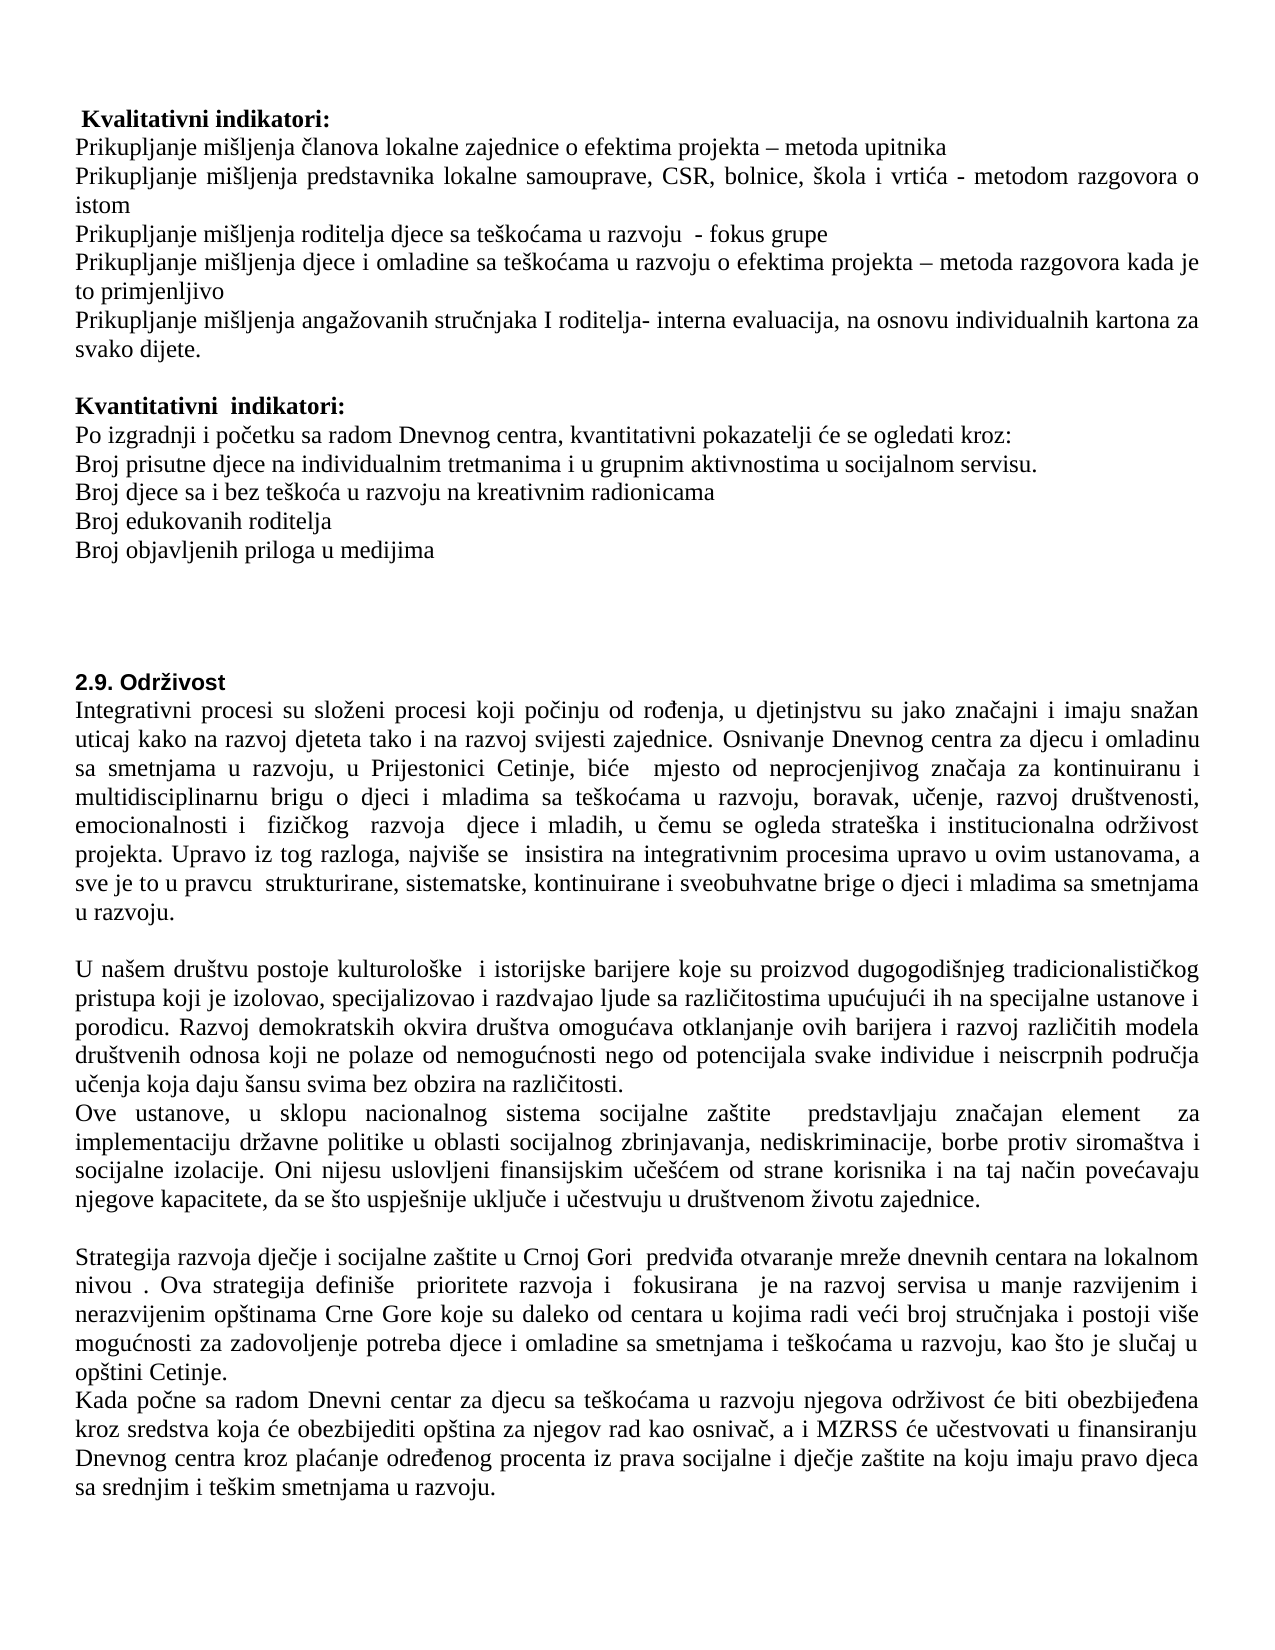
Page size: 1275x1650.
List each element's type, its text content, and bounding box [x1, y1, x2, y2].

text Kvantitativni indikatori: [75, 391, 1200, 420]
text Prikupljanje mišljenja članova lokalne zajednice o efektima projekta – metoda upitnika [75, 132, 1200, 161]
text U našem društvu postoje kulturološke i istorijske barijere koje su proizvod dugogodišnjeg tradicionalističkog pristupa koji je izolovao, specijalizovao i razdvajao ljude sa različitostima upućujući ih na specijalne ustanove i porodicu. Razvoj demokratskih okvira društva omogućava otklanjanje ovih barijera i razvoj različitih modela društvenih odnosa koji ne polaze od nemogućnosti nego od potencijala svake individue i neiscrpnih područja učenja koja daju šansu svima bez obzira na različitosti. [75, 954, 1200, 1098]
text Prikupljanje mišljenja roditelja djece sa teškoćama u razvoju - fokus grupe [75, 219, 1200, 247]
text Strategija razvoja dječje i socijalne zaštite u Crnoj Gori predviđa otvaranje mreže dnevnih centara na lokalnom nivou . Ova strategija definiše prioritete razvoja i fokusirana je na razvoj servisa u manje razvijenim i nerazvijenim opštinama Crne Gore koje su daleko od centara u kojima radi veći broj stručnjaka i postoji više mogućnosti za zadovoljenje potreba djece i omladine sa smetnjama i teškoćama u razvoju, kao što je slučaj u opštini Cetinje. [75, 1242, 1200, 1386]
text 2.9. Održivost [75, 669, 1200, 696]
text Integrativni procesi su složeni procesi koji počinju od rođenja, u djetinjstvu su jako značajni i imaju snažan uticaj kako na razvoj djeteta tako i na razvoj svijesti zajednice. Osnivanje Dnevnog centra za djecu i omladinu sa smetnjama u razvoju, u Prijestonici Cetinje, biće mjesto od neprocjenjivog značaja za kontinuiranu i multidisciplinarnu brigu o djeci i mladima sa teškoćama u razvoju, boravak, učenje, razvoj društvenosti, emocionalnosti i fizičkog razvoja djece i mladih, u čemu se ogleda strateška i institucionalna održivost projekta. Upravo iz tog razloga, najviše se insistira na integrativnim procesima upravo u ovim ustanovama, a sve je to u pravcu strukturirane, sistematske, kontinuirane i sveobuhvatne brige o djeci i mladima sa smetnjama u razvoju. [75, 696, 1200, 926]
text Broj objavljenih priloga u medijima [75, 535, 1200, 564]
text Po izgradnji i početku sa radom Dnevnog centra, kvantitativni pokazatelji će se ogledati kroz: [75, 420, 1200, 449]
text Broj edukovanih roditelja [75, 506, 1200, 535]
text Kvalitativni indikatori: [75, 104, 1200, 132]
text Prikupljanje mišljenja predstavnika lokalne samouprave, CSR, bolnice, škola i vrtića - metodom razgovora o istom [75, 161, 1200, 219]
text Ove ustanove, u sklopu nacionalnog sistema socijalne zaštite predstavljaju značajan element za implementaciju državne politike u oblasti socijalnog zbrinjavanja, nediskriminacije, borbe protiv siromaštva i socijalne izolacije. Oni nijesu uslovljeni finansijskim učešćem od strane korisnika i na taj način povećavaju njegove kapacitete, da se što uspješnije uključe i učestvuju u društvenom životu zajednice. [75, 1098, 1200, 1213]
text Kada počne sa radom Dnevni centar za djecu sa teškoćama u razvoju njegova održivost će biti obezbijeđena kroz sredstva koja će obezbijediti opština za njegov rad kao osnivač, a i MZRSS će učestvovati u finansiranju Dnevnog centra kroz plaćanje određenog procenta iz prava socijalne i dječje zaštite na koju imaju pravo djeca sa srednjim i teškim smetnjama u razvoju. [75, 1386, 1200, 1501]
text Broj djece sa i bez teškoća u razvoju na kreativnim radionicama [75, 477, 1200, 506]
text Prikupljanje mišljenja angažovanih stručnjaka I roditelja- interna evaluacija, na osnovu individualnih kartona za svako dijete. [75, 305, 1200, 362]
text Broj prisutne djece na individualnim tretmanima i u grupnim aktivnostima u socijalnom servisu. [75, 449, 1200, 477]
text Prikupljanje mišljenja djece i omladine sa teškoćama u razvoju o efektima projekta – metoda razgovora kada je to primjenljivo [75, 247, 1200, 305]
